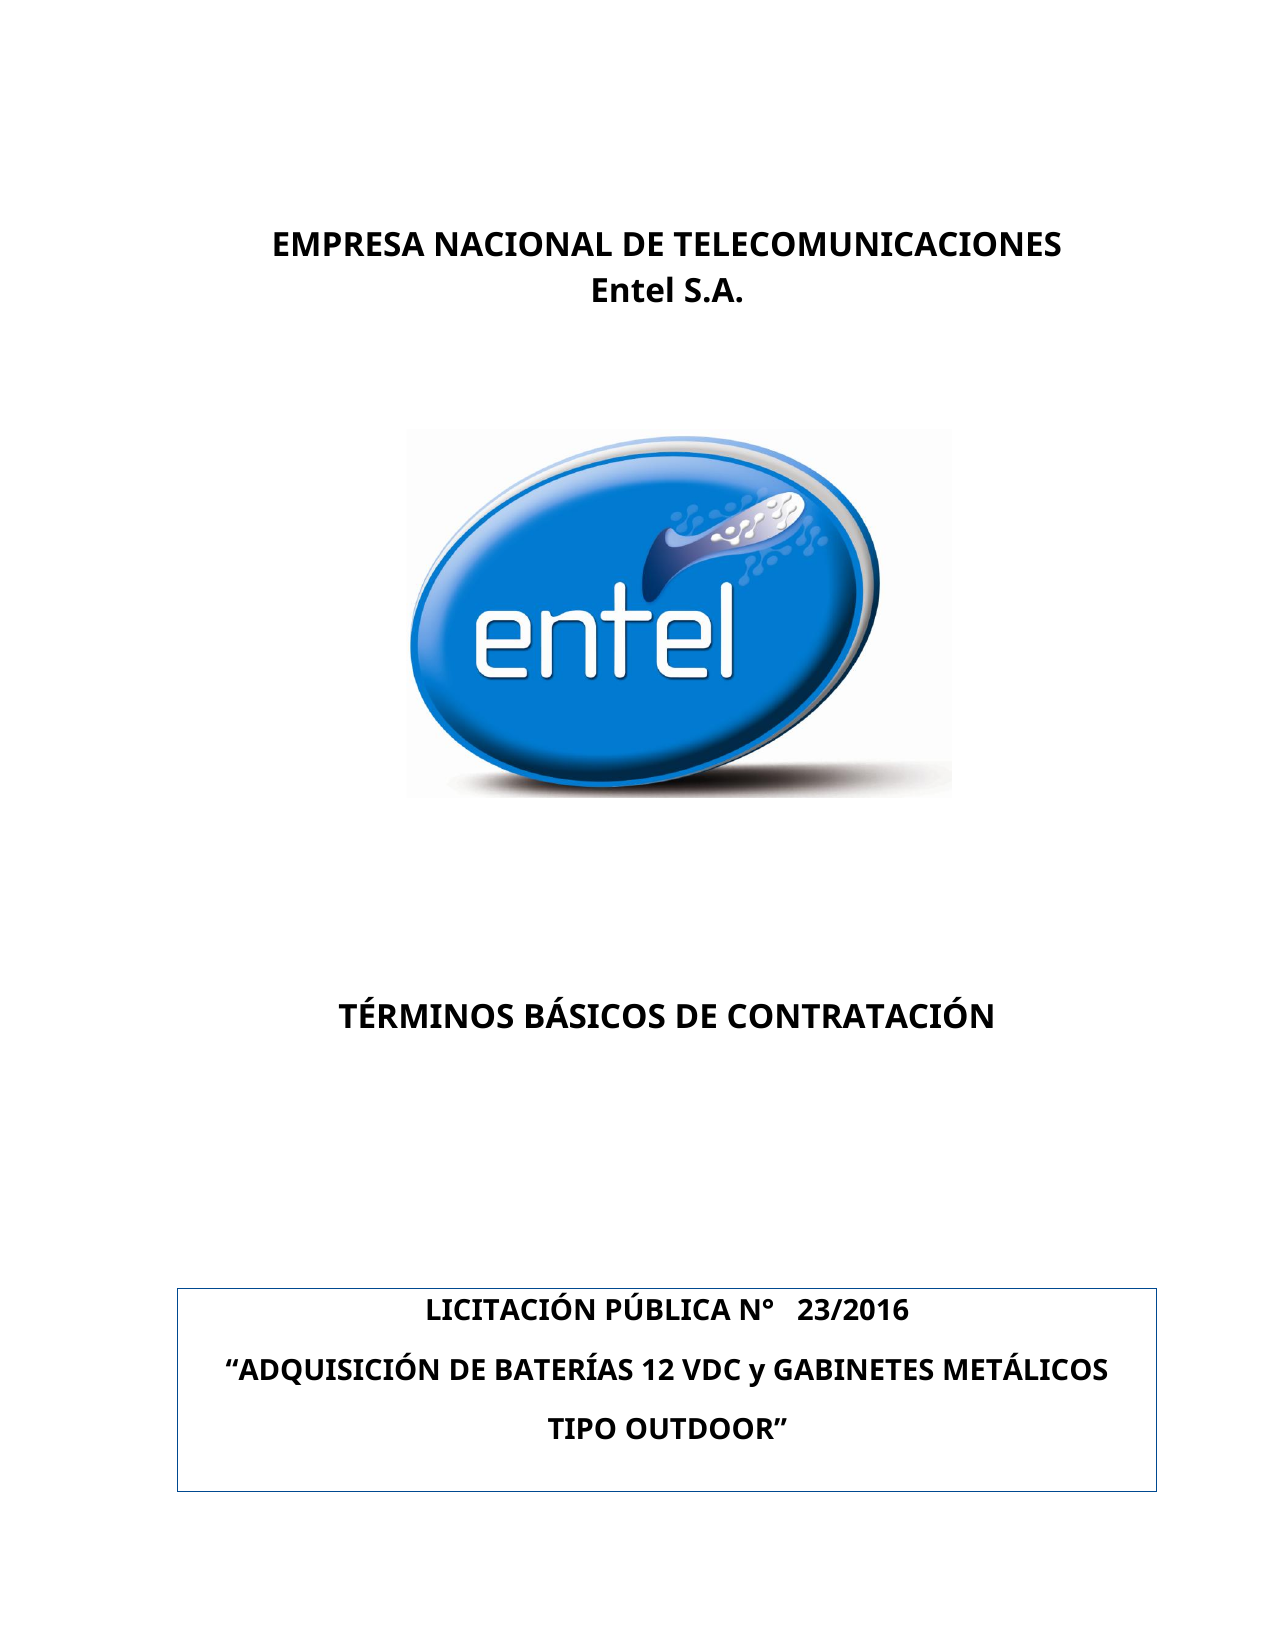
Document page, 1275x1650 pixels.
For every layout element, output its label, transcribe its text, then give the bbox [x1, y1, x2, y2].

text Entel S.A. [177, 266, 1157, 312]
text EMPRESA NACIONAL DE TELECOMUNICACIONES [177, 221, 1157, 266]
picture [406, 429, 952, 798]
table_header LICITACIÓN PÚBLICA N° 23/2016 “ADQUISICIÓN DE BATERÍAS 12 VDC y GABINETES METÁLICOS TIPO OUTDOOR” [178, 1289, 1156, 1491]
text TÉRMINOS BÁSICOS DE CONTRATACIÓN [177, 993, 1157, 1038]
